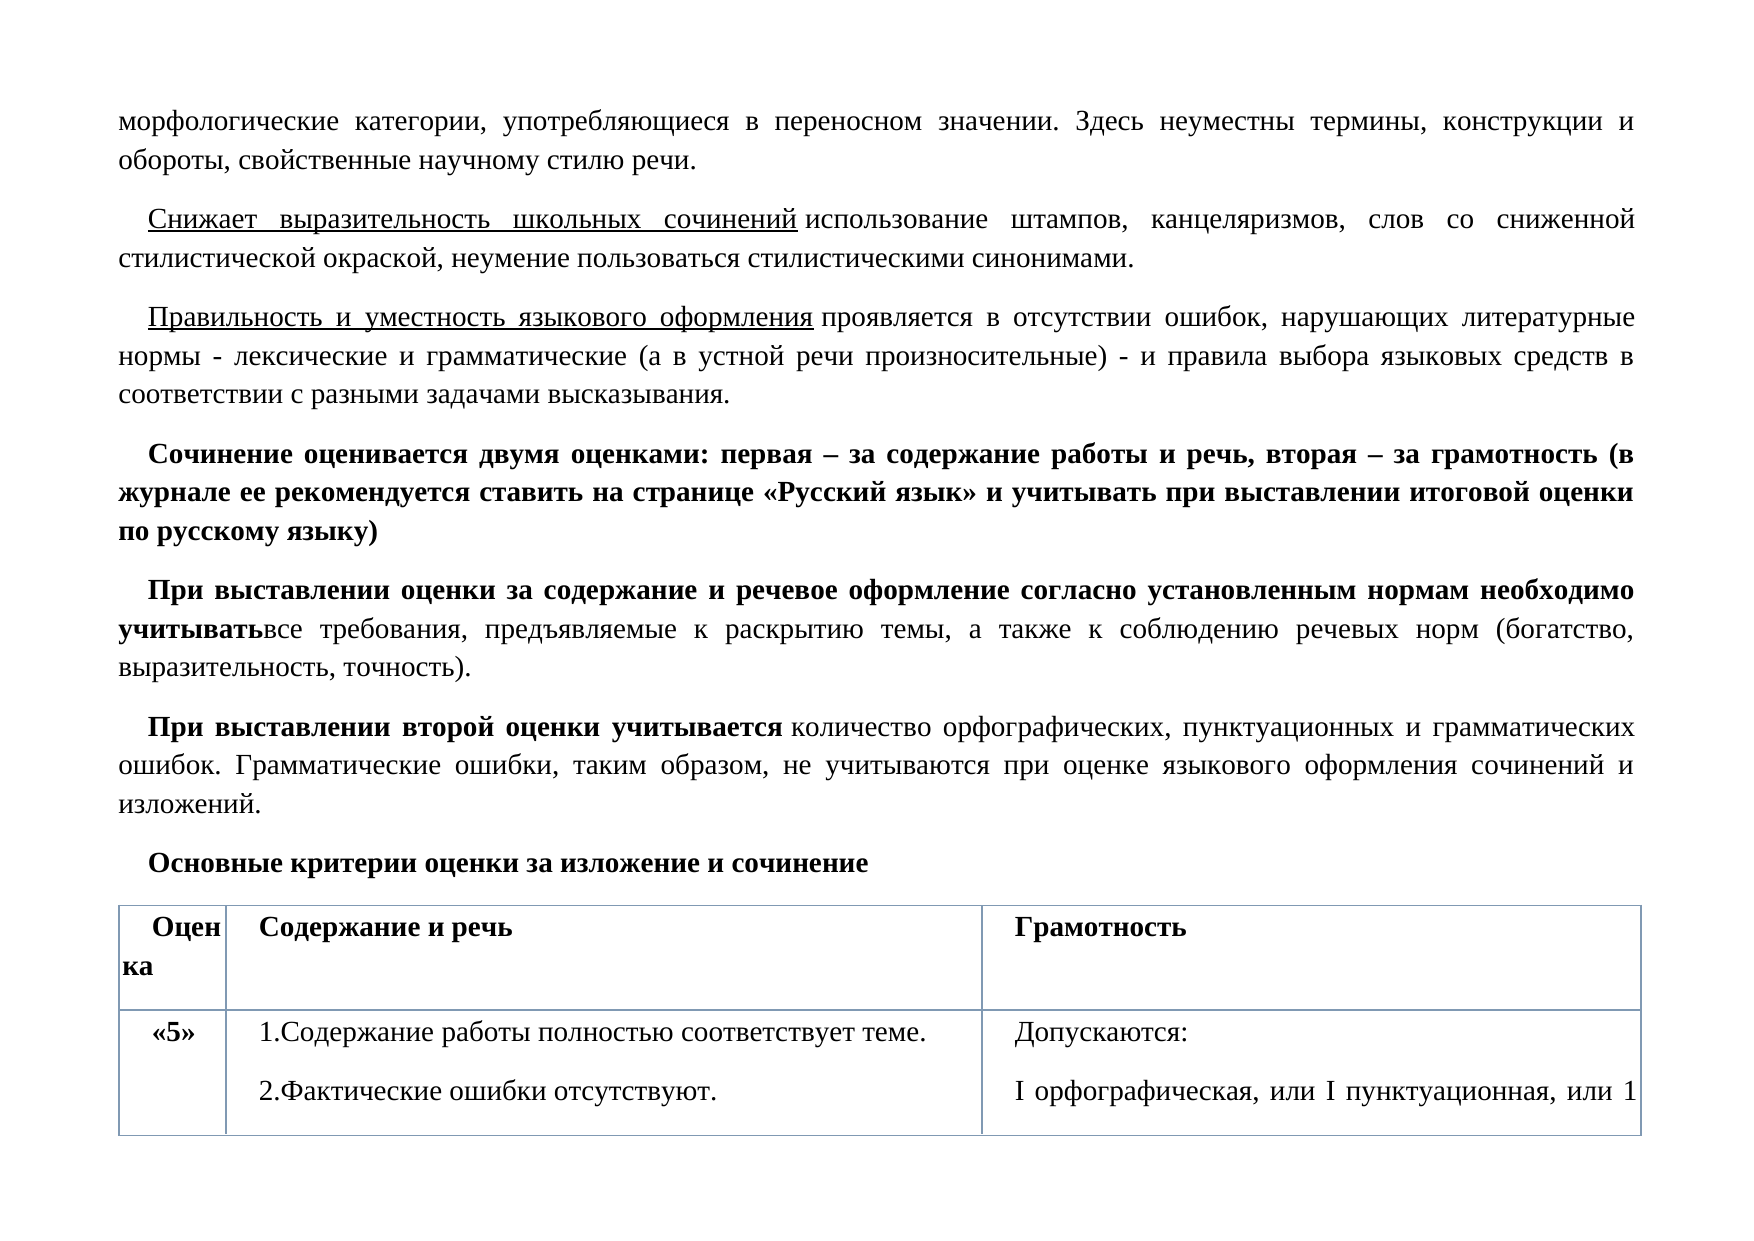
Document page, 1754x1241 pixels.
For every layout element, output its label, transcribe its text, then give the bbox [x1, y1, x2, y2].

table_header Грамотность [983, 906, 1640, 1009]
table_cell «5» [120, 1011, 225, 1134]
text При выставлении второй оценки учитывается количество орфографических, пунктуационных и грамматических ошибок. Грамматические ошибки, таким образом, не учитываются при оценке языкового оформления сочинений и изложений. [118, 709, 1636, 819]
text Правильность и уместность языкового оформления проявляется в отсутствии ошибок, нарушающих литературные нормы - лексические и грамматические (а в устной речи произносительные) - и правила выбора языковых средств в соответствии с разными задачами высказывания. [118, 299, 1636, 410]
text Сочинение оценивается двумя оценками: первая – за содержание работы и речь, вторая – за грамотность (в журнале ее рекомендуется ставить на странице «Русский язык» и учитывать при выставлении итоговой оценки по русскому языку) [118, 436, 1636, 546]
text Снижает выразительность школьных сочинений использование штампов, канцеляризмов, слов со сниженной стилистической окраской, неумение пользоваться стилистическими синонимами. [118, 201, 1636, 273]
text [118, 103, 1636, 176]
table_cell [227, 1011, 981, 1134]
text При выставлении оценки за содержание и речевое оформление согласно установленным нормам необходимо учитыватьвсе требования, предъявляемые к раскрытию темы, а также к соблюдению речевых норм (богатство, выразительность, точность). [118, 572, 1636, 683]
table_header Содержание и речь [227, 906, 981, 1009]
table_header Оценка [120, 906, 225, 1009]
text Основные критерии оценки за изложение и сочинение [118, 845, 1636, 879]
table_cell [983, 1011, 1640, 1134]
